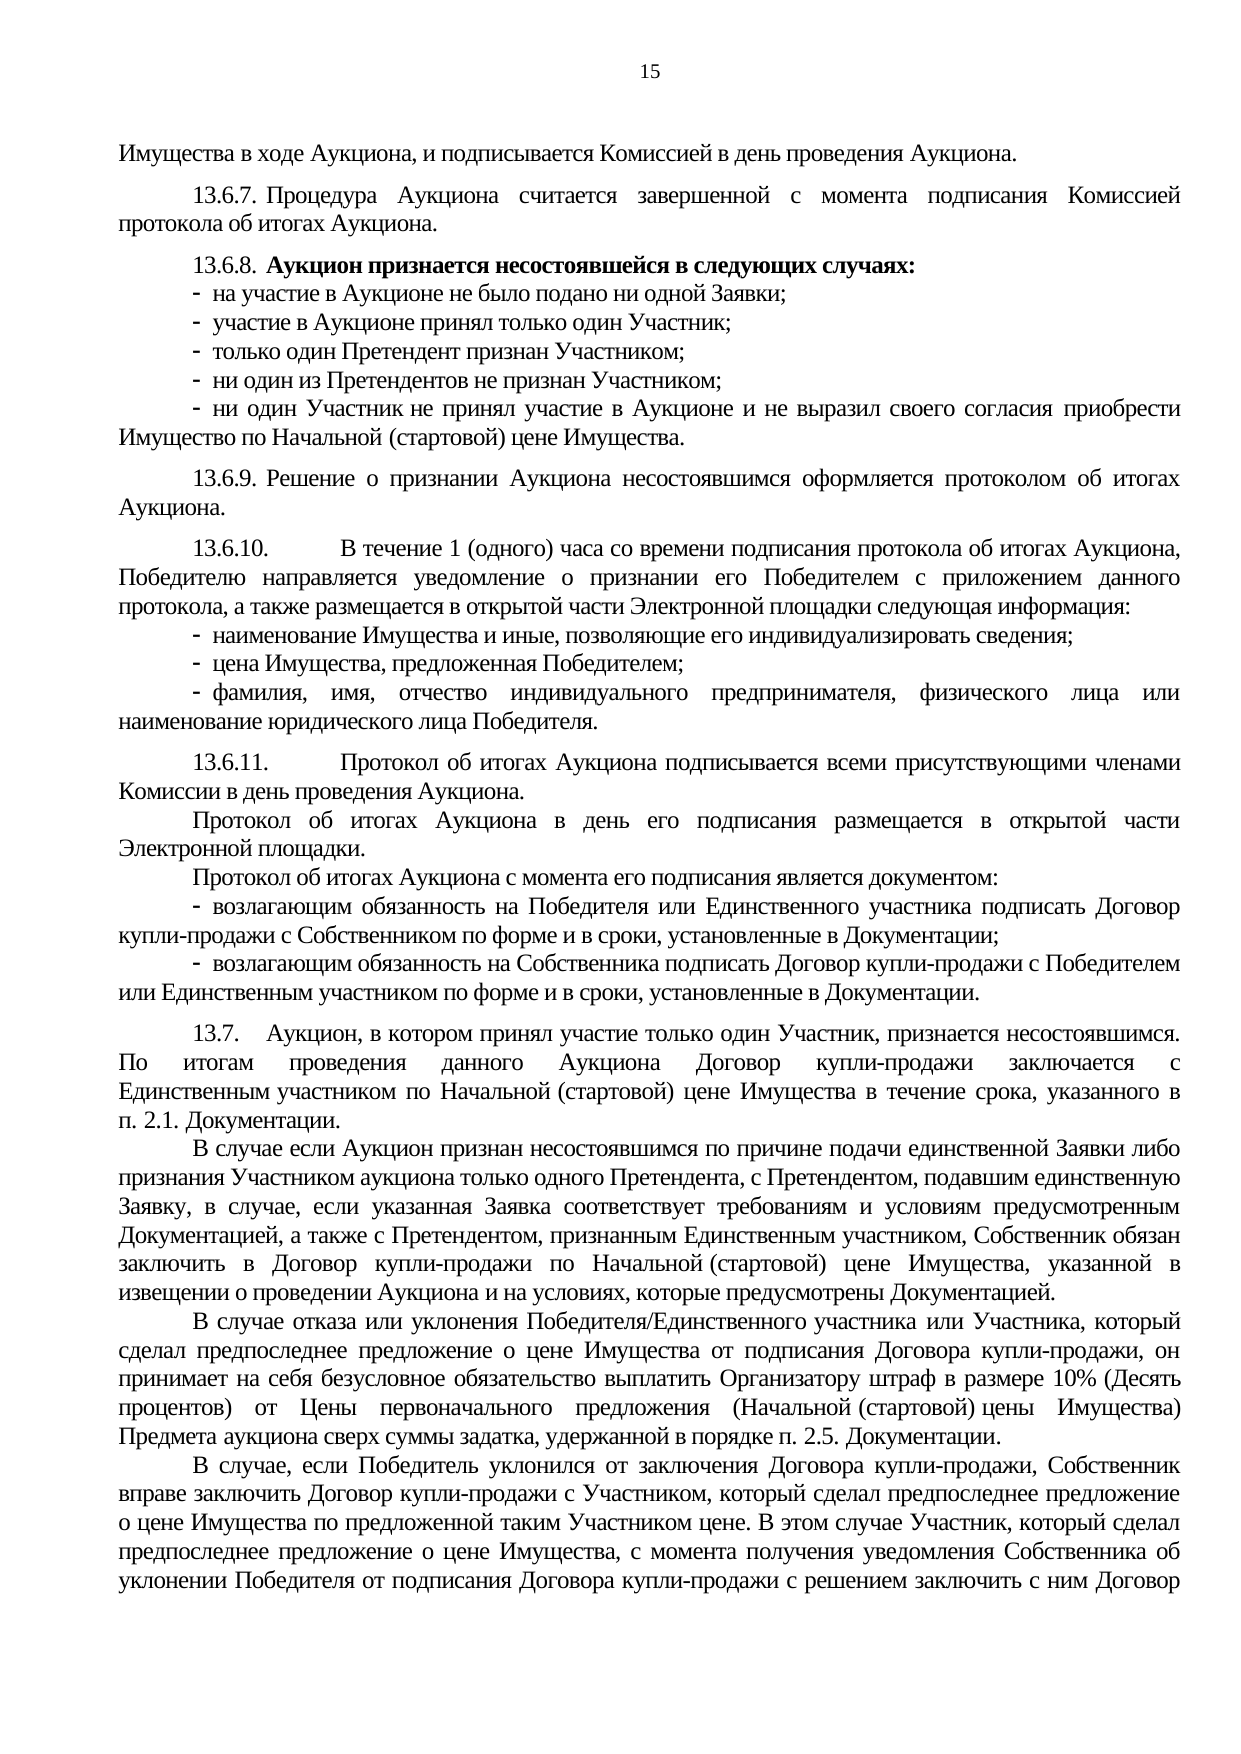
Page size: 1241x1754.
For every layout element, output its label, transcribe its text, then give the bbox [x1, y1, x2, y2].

list возлагающим обязанность на Собственника подписать Договор купли-продажи с Победителем или Единственным участником по форме и в сроки, установленные в Документации. [118, 948, 1181, 1006]
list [118, 1450, 1181, 1593]
list фамилия, имя, отчество индивидуального предпринимателя, физического лица или наименование юридического лица Победителя. [118, 677, 1181, 735]
text Протокол об итогах Аукциона с момента его подписания является документом: [118, 862, 1181, 891]
list возлагающим обязанность на Победителя или Единственного участника подписать Договор купли-продажи с Собственником по форме и в сроки, установленные в Документации; [118, 891, 1181, 948]
list Аукцион, в котором принял участие только один Участник, признается несостоявшимся. По итогам проведения данного Аукциона Договор купли-продажи заключается с Единственным участником по Начальной (стартовой) цене Имущества в течение срока, указанного в п. 2.1. Документации. [118, 1018, 1181, 1133]
list наименование Имущества и иные, позволяющие его индивидуализировать сведения; [118, 620, 1181, 648]
list только один Претендент признан Участником; [118, 336, 1181, 365]
list Аукцион признается несостоявшейся в следующих случаях: [118, 250, 1181, 278]
list Решение о признании Аукциона несостоявшимся оформляется протоколом об итогах Аукциона. [118, 463, 1181, 521]
list В случае если Аукцион признан несостоявшимся по причине подачи единственной Заявки либо признания Участником аукциона только одного Претендента, с Претендентом, подавшим единственную Заявку, в случае, если указанная Заявка соответствует требованиям и условиям предусмотренным Документацией, а также с Претендентом, признанным Единственным участником, Собственник обязан заключить в Договор купли-продажи по Начальной (стартовой) цене Имущества, указанной в извещении о проведении Аукциона и на условиях, которые предусмотрены Документацией. [118, 1133, 1181, 1306]
list Протокол об итогах Аукциона подписывается всеми присутствующими членами Комиссии в день проведения Аукциона. [118, 747, 1181, 805]
list ни один из Претендентов не признан Участником; [118, 365, 1181, 393]
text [118, 138, 1181, 167]
list участие в Аукционе принял только один Участник; [118, 307, 1181, 336]
list ни один Участник не принял участие в Аукционе и не выразил своего согласия приобрести Имущество по Начальной (стартовой) цене Имущества. [118, 393, 1181, 451]
text Протокол об итогах Аукциона в день его подписания размещается в открытой части Электронной площадки. [118, 805, 1181, 862]
list Процедура Аукциона считается завершенной с момента подписания Комиссией протокола об итогах Аукциона. [118, 180, 1181, 237]
text В случае отказа или уклонения Победителя/Единственного участника или Участника, который сделал предпоследнее предложение о цене Имущества от подписания Договора купли-продажи, он принимает на себя безусловное обязательство выплатить Организатору штраф в размере 10% (Десять процентов) от Цены первоначального предложения (Начальной (стартовой) цены Имущества) Предмета аукциона сверх суммы задатка, удержанной в порядке п. 2.5. Документации. [118, 1306, 1181, 1450]
list на участие в Аукционе не было подано ни одной Заявки; [118, 278, 1181, 307]
list цена Имущества, предложенная Победителем; [118, 648, 1181, 677]
list В течение 1 (одного) часа со времени подписания протокола об итогах Аукциона, Победителю направляется уведомление о признании его Победителем с приложением данного протокола, а также размещается в открытой части Электронной площадки следующая информация: [118, 533, 1181, 620]
